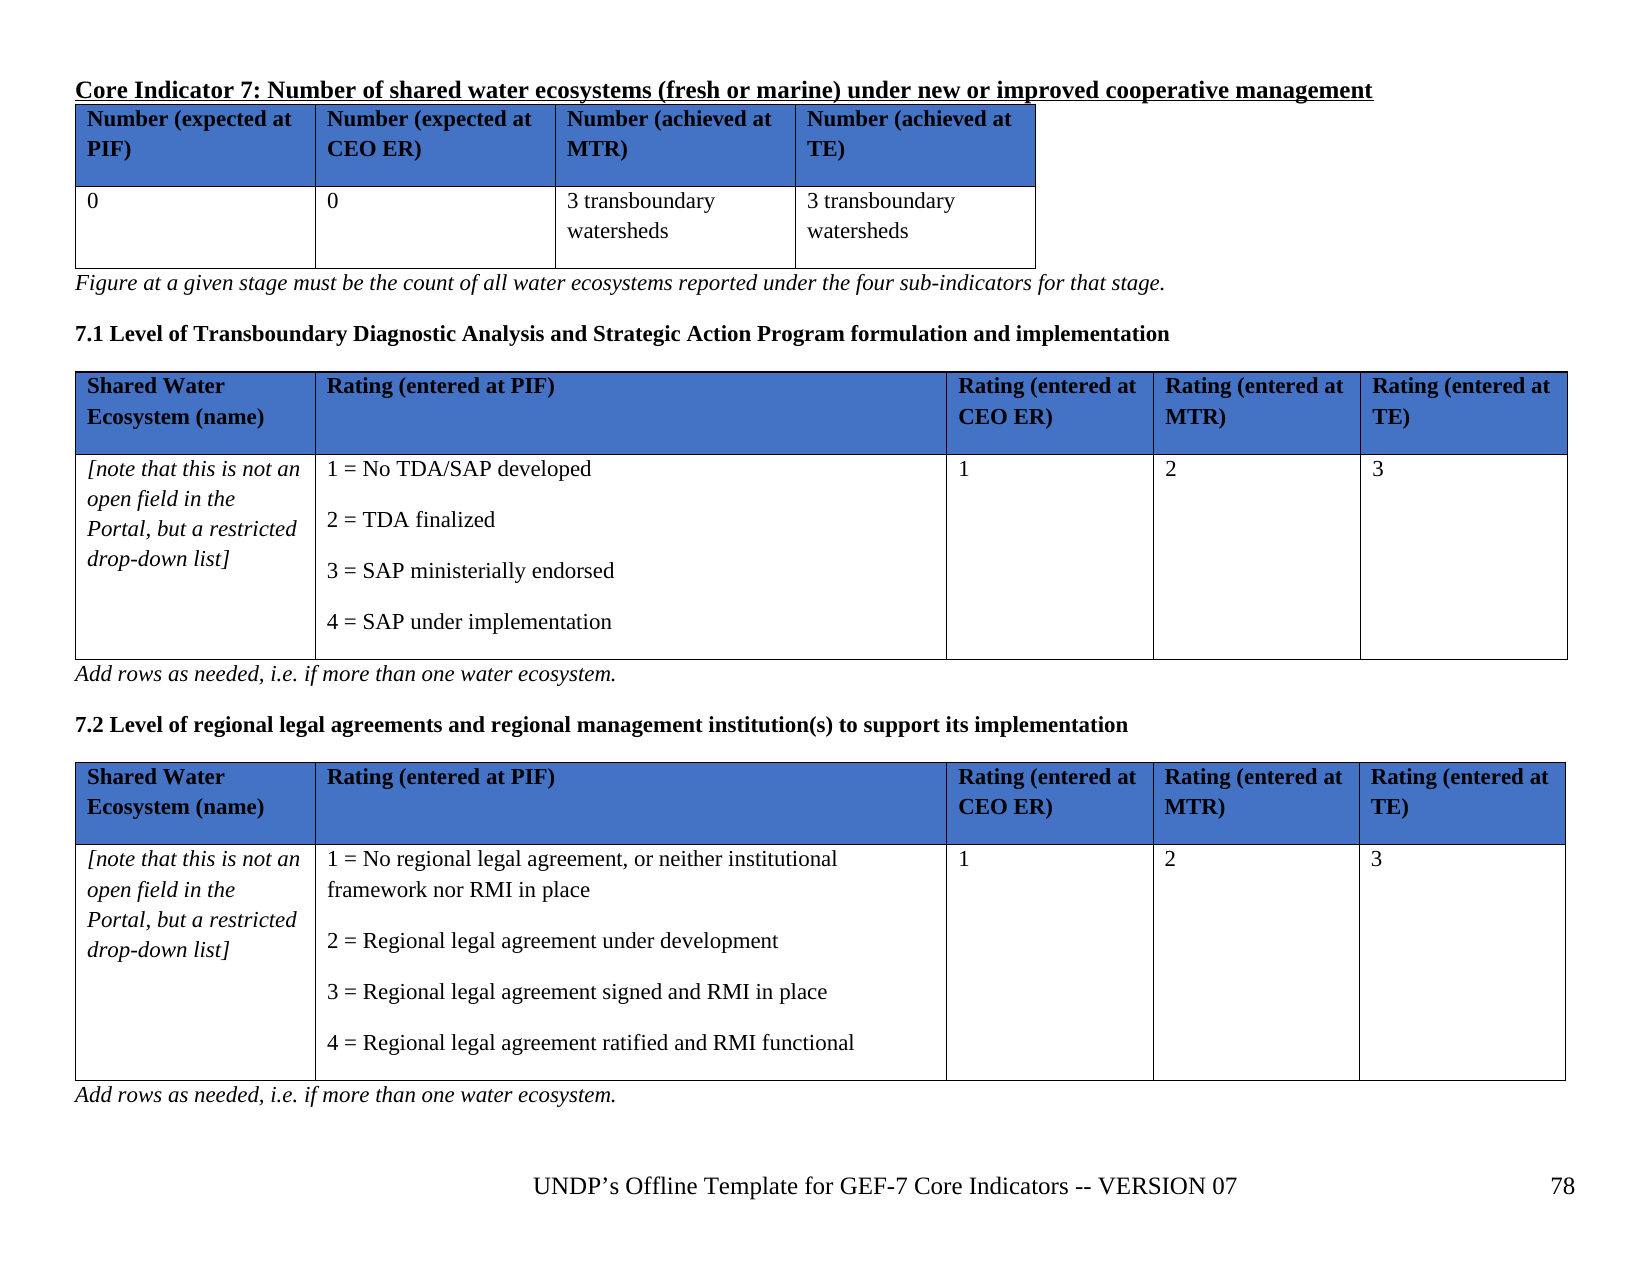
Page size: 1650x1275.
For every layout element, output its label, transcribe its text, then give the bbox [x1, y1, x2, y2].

text 7.1 Level of Transboundary Diagnostic Analysis and Strategic Action Program formulation and implementation [75, 320, 1575, 347]
table_cell 2 [1154, 845, 1359, 1080]
table_header Shared Water Ecosystem (name) [76, 373, 315, 454]
table_cell [note that this is not an open field in the Portal, but a restricted drop-down list] [76, 845, 315, 1080]
table_header Rating (entered at CEO ER) [947, 373, 1153, 454]
table_header Shared Water Ecosystem (name) [76, 763, 315, 844]
table_header Rating (entered at MTR) [1154, 373, 1360, 454]
text Figure at a given stage must be the count of all water ecosystems reported under the four sub-indicators for that stage. [75, 269, 1575, 296]
table_cell 3 [1360, 845, 1565, 1080]
text Add rows as needed, i.e. if more than one water ecosystem. [75, 1081, 1575, 1107]
table_cell 3 [1361, 455, 1567, 659]
table_header Rating (entered at PIF) [316, 373, 946, 454]
table_cell 2 [1154, 455, 1360, 659]
table_header Rating (entered at PIF) [316, 763, 946, 844]
table_cell 3 transboundary watersheds [796, 187, 1035, 268]
table_cell 1 = No TDA/SAP developed 2 = TDA finalized 3 = SAP ministerially endorsed 4 = SAP under implementation [316, 455, 946, 659]
table_header Number (expected at PIF) [76, 105, 315, 186]
table_header Number (achieved at TE) [796, 105, 1035, 186]
text Add rows as needed, i.e. if more than one water ecosystem. [75, 660, 1575, 686]
table_header Number (expected at CEO ER) [316, 105, 555, 186]
table_header Rating (entered at CEO ER) [947, 763, 1153, 844]
table_cell 1 [947, 845, 1153, 1080]
table_header Rating (entered at MTR) [1154, 763, 1359, 844]
table_header Number (achieved at MTR) [556, 105, 795, 186]
table_header Rating (entered at TE) [1360, 763, 1565, 844]
table_cell 1 [947, 455, 1153, 659]
table_cell [note that this is not an open field in the Portal, but a restricted drop-down list] [76, 455, 315, 659]
table_cell 3 transboundary watersheds [556, 187, 795, 268]
table_cell 1 = No regional legal agreement, or neither institutional framework nor RMI in place 2 = Regional legal agreement under development 3 = Regional legal agreement signed and RMI in place 4 = Regional legal agreement ratified and RMI functional [316, 845, 946, 1080]
table_cell 0 [76, 187, 315, 268]
subtitle Core Indicator 7: Number of shared water ecosystems (fresh or marine) under new or improved cooperative management [75, 75, 1575, 104]
table_cell 0 [316, 187, 555, 268]
table_header Rating (entered at TE) [1361, 373, 1567, 454]
text 7.2 Level of regional legal agreements and regional management institution(s) to support its implementation [75, 711, 1575, 737]
